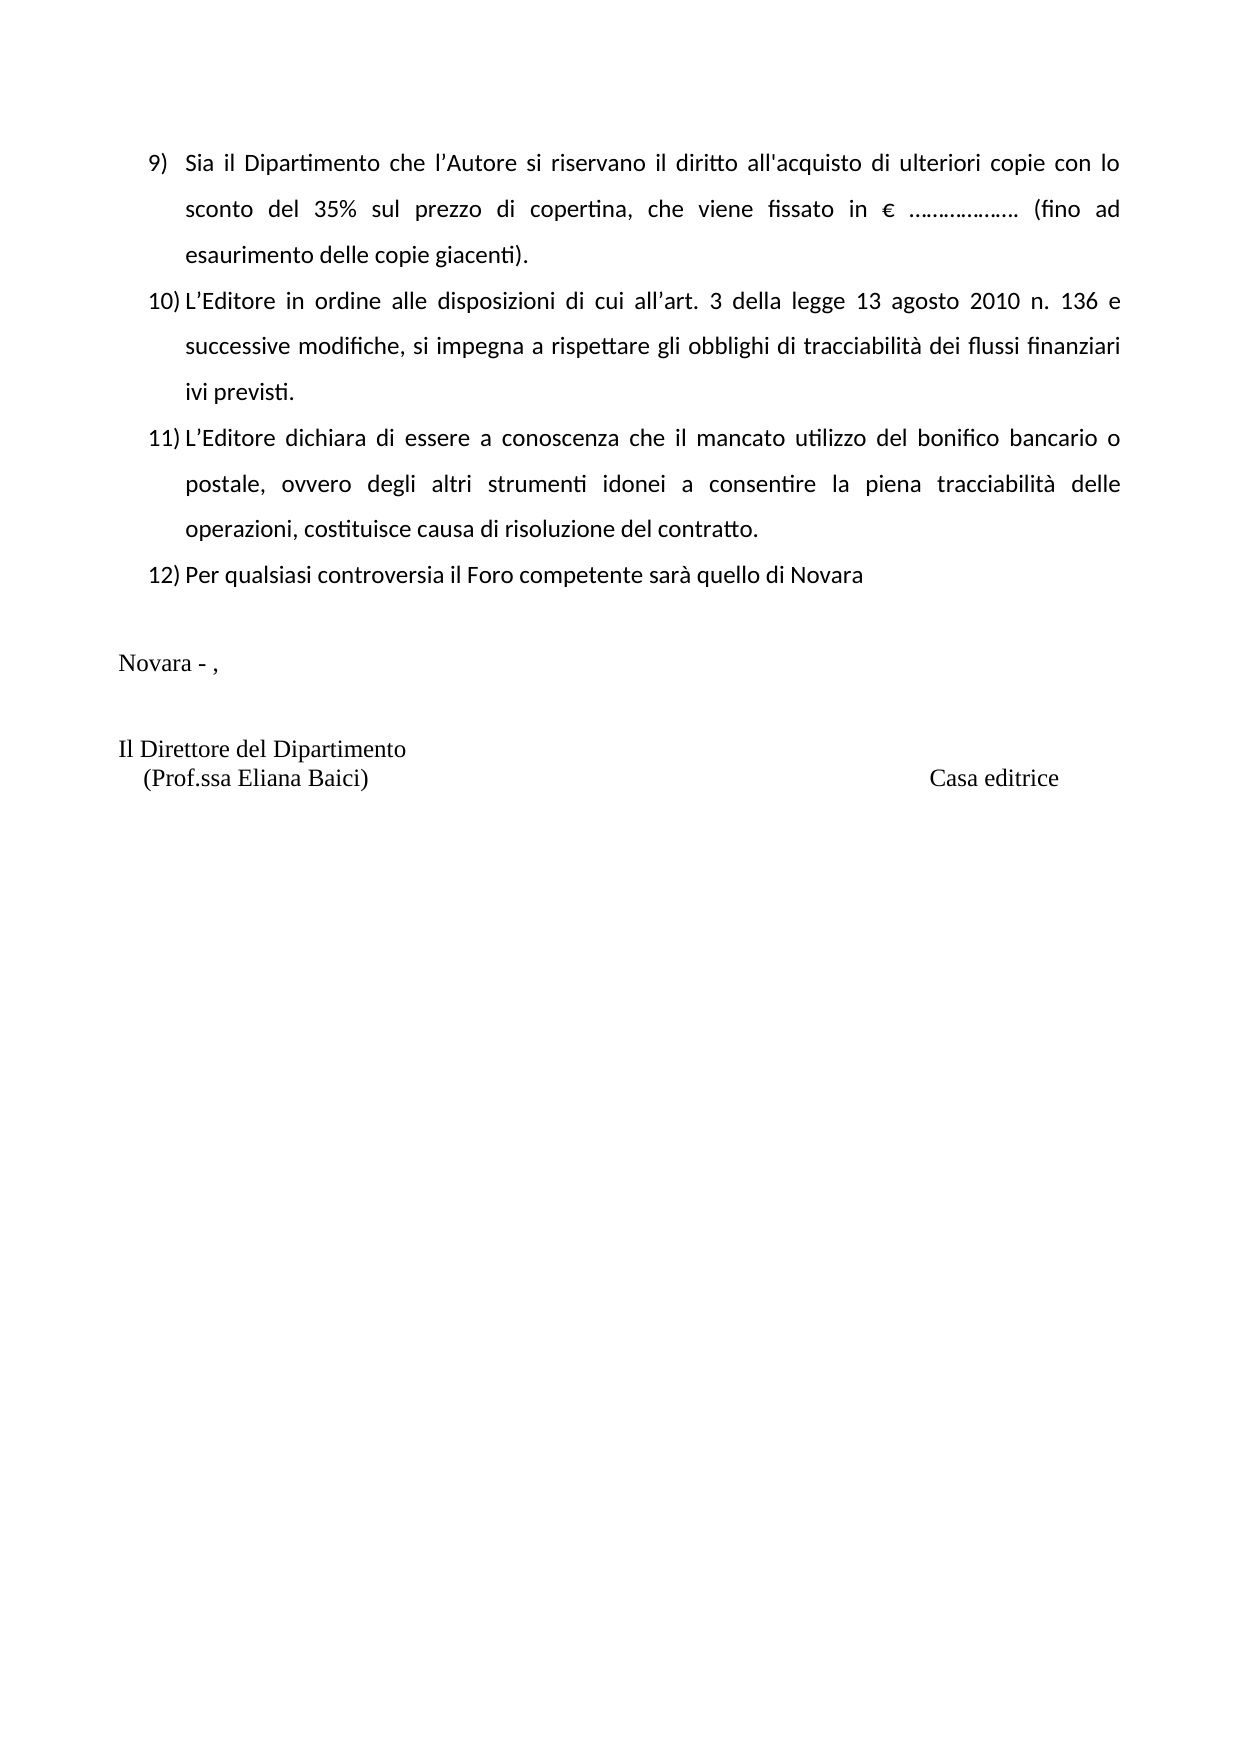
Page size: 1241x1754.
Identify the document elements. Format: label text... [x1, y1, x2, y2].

list Per qualsiasi controversia il Foro competente sarà quello di Novara [148, 559, 1122, 590]
text Il Direttore del Dipartimento [118, 734, 1122, 763]
text Novara - , [118, 648, 1122, 677]
list L’Editore dichiara di essere a conoscenza che il mancato utilizzo del bonifico bancario o postale, ovvero degli altri strumenti idonei a consentire la piena tracciabilità delle operazioni, costituisce causa di risoluzione del contratto. [148, 422, 1122, 544]
list L’Editore in ordine alle disposizioni di cui all’art. 3 della legge 13 agosto 2010 n. 136 e successive modifiche, si impegna a rispettare gli obblighi di tracciabilità dei flussi finanziari ivi previsti. [148, 285, 1122, 407]
text (Prof.ssa Eliana Baici) Casa editrice [118, 763, 1122, 792]
list Sia il Dipartimento che l’Autore si riservano il diritto all'acquisto di ulteriori copie con lo sconto del 35% sul prezzo di copertina, che viene fissato in € ………………. (fino ad esaurimento delle copie giacenti). [148, 148, 1122, 269]
